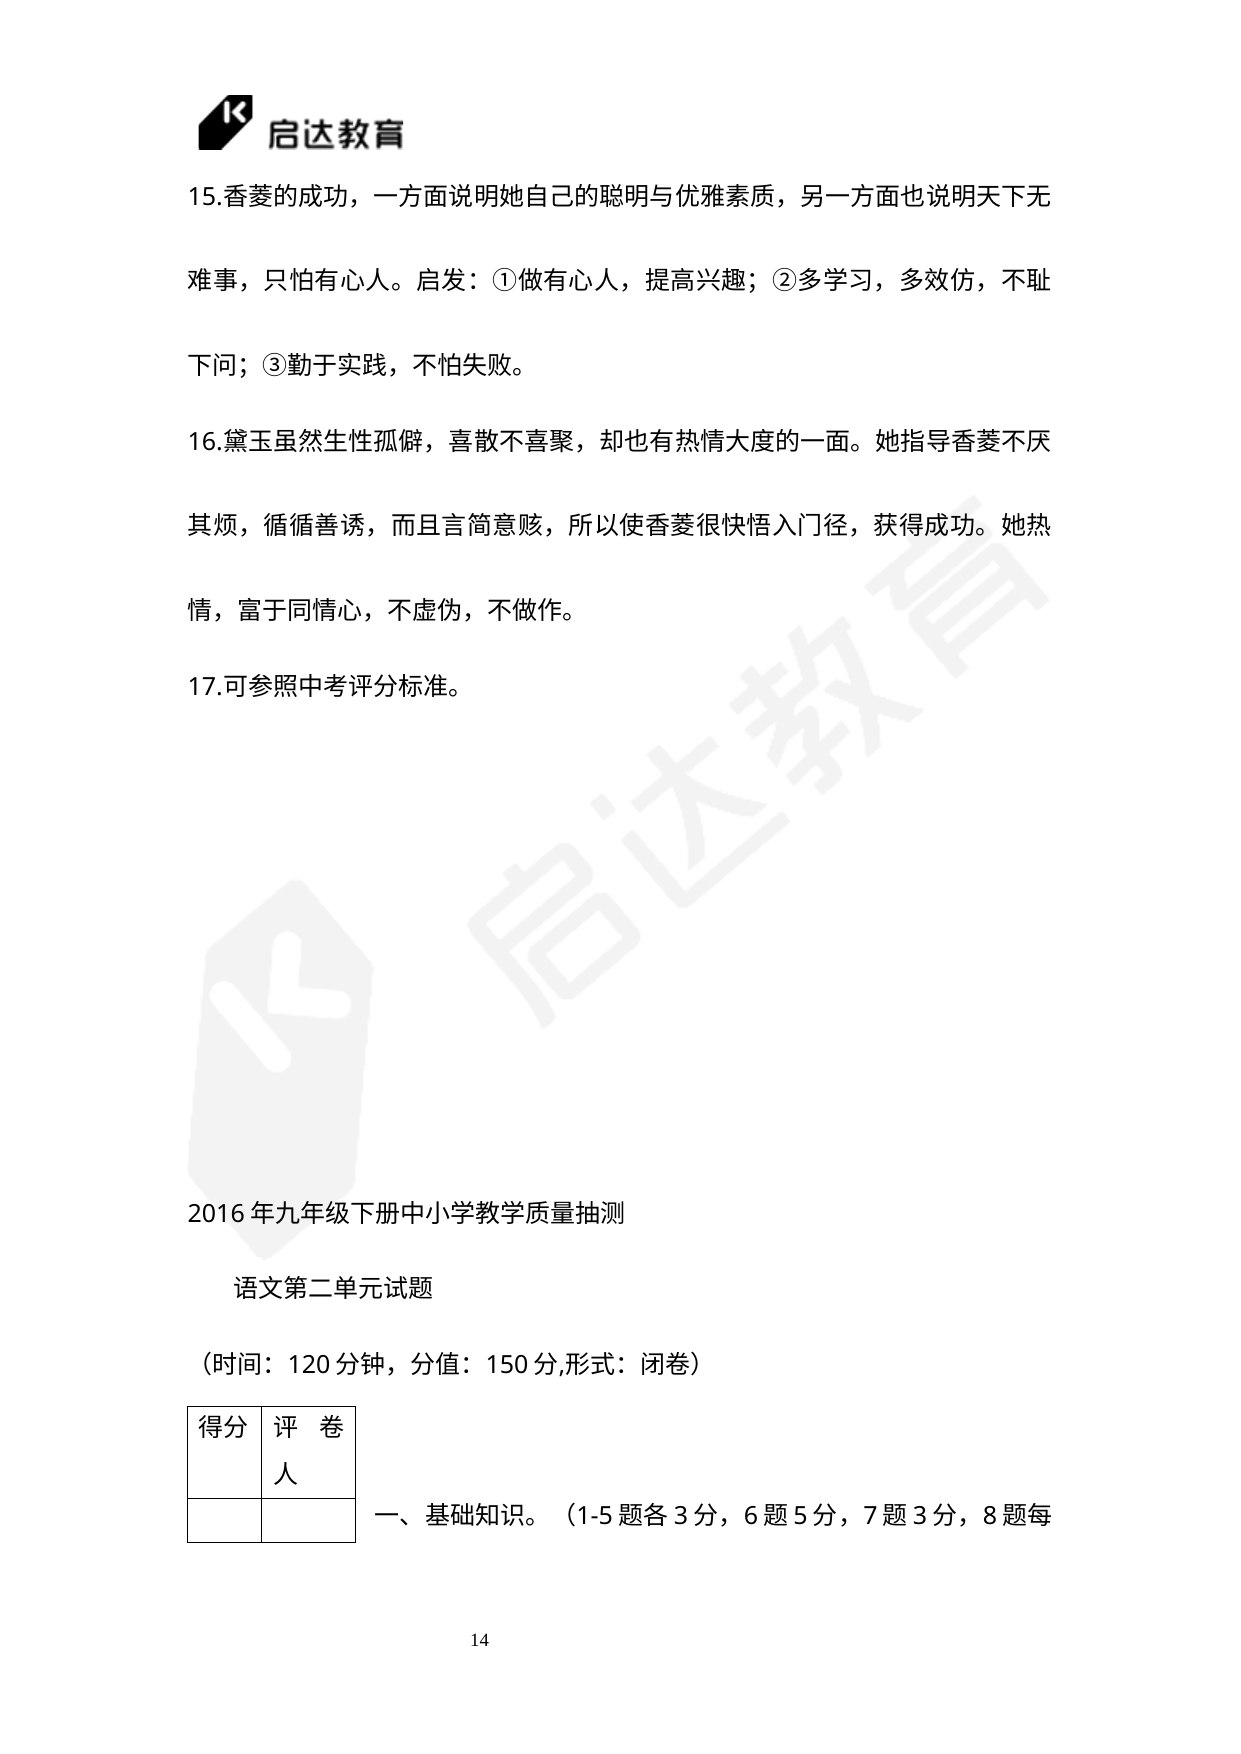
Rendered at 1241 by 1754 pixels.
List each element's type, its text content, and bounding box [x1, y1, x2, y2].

table_header 得分 [188, 1407, 261, 1498]
text 16.黛玉虽然生性孤僻，喜散不喜聚，却也有热情大度的一面。她指导香菱不厌其烦，循循善诱，而且言简意赅，所以使香菱很快悟入门径，获得成功。她热情，富于同情心，不虚伪，不做作。 [187, 407, 1053, 641]
text （时间：120分钟，分值：150分,形式：闭卷） [187, 1330, 1053, 1395]
text 语文第二单元试题 [187, 1254, 1053, 1319]
text 17.可参照中考评分标准。 [187, 652, 1053, 717]
table_cell [188, 1499, 261, 1542]
text 2016年九年级下册中小学教学质量抽测 [187, 1179, 1053, 1244]
picture [198, 95, 404, 150]
table_cell [262, 1499, 355, 1542]
text 一、基础知识。（1-5题各3分，6题5分，7题3分，8题每条横线0.5分共8分，9题（1）（2）（3）各4分（4）2分，共45分） [187, 1481, 1053, 1546]
text 15.香菱的成功，一方面说明她自己的聪明与优雅素质，另一方面也说明天下无难事，只怕有心人。启发：①做有心人，提高兴趣；②多学习，多效仿，不耻下问；③勤于实践，不怕失败。 [187, 162, 1053, 396]
table_header 评卷人 [262, 1407, 355, 1498]
